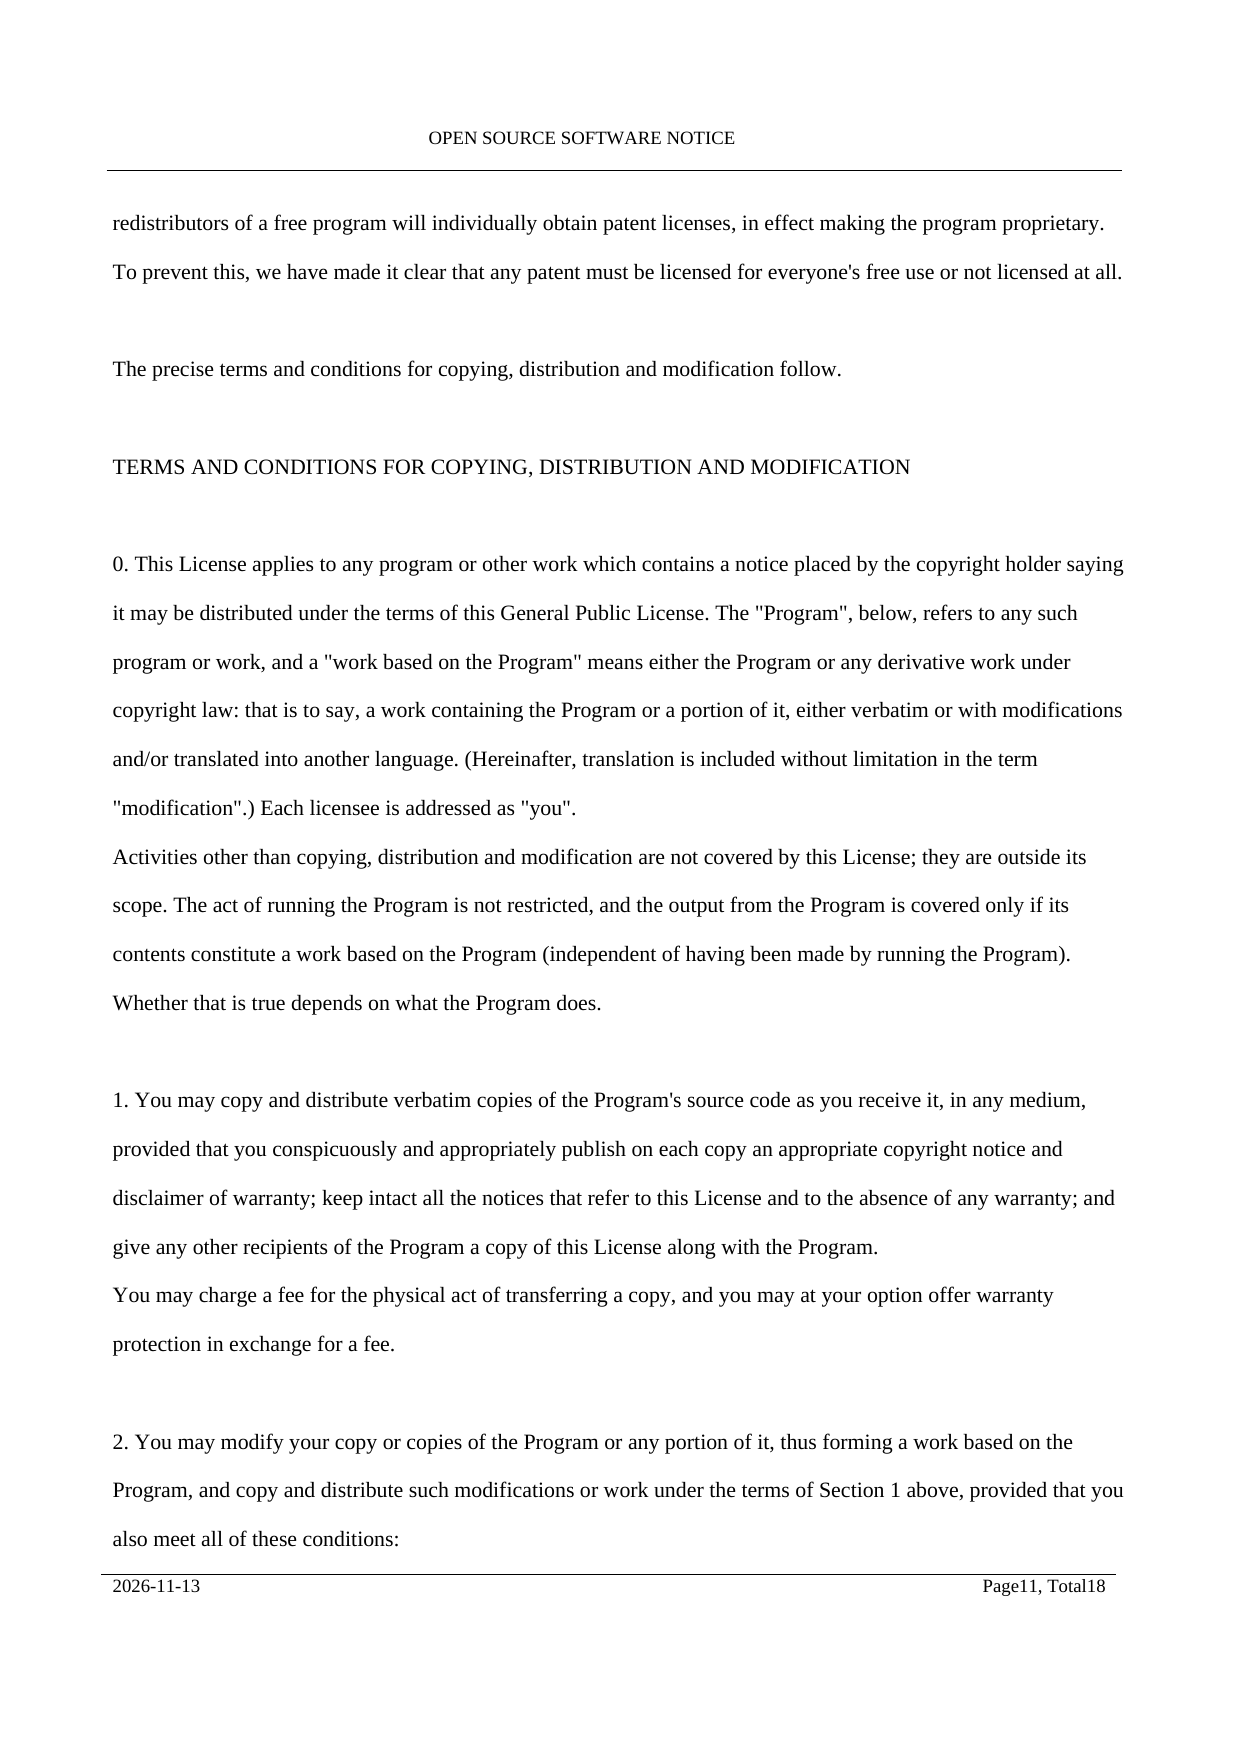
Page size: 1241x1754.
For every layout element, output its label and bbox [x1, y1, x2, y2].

text [112, 206, 1128, 1555]
